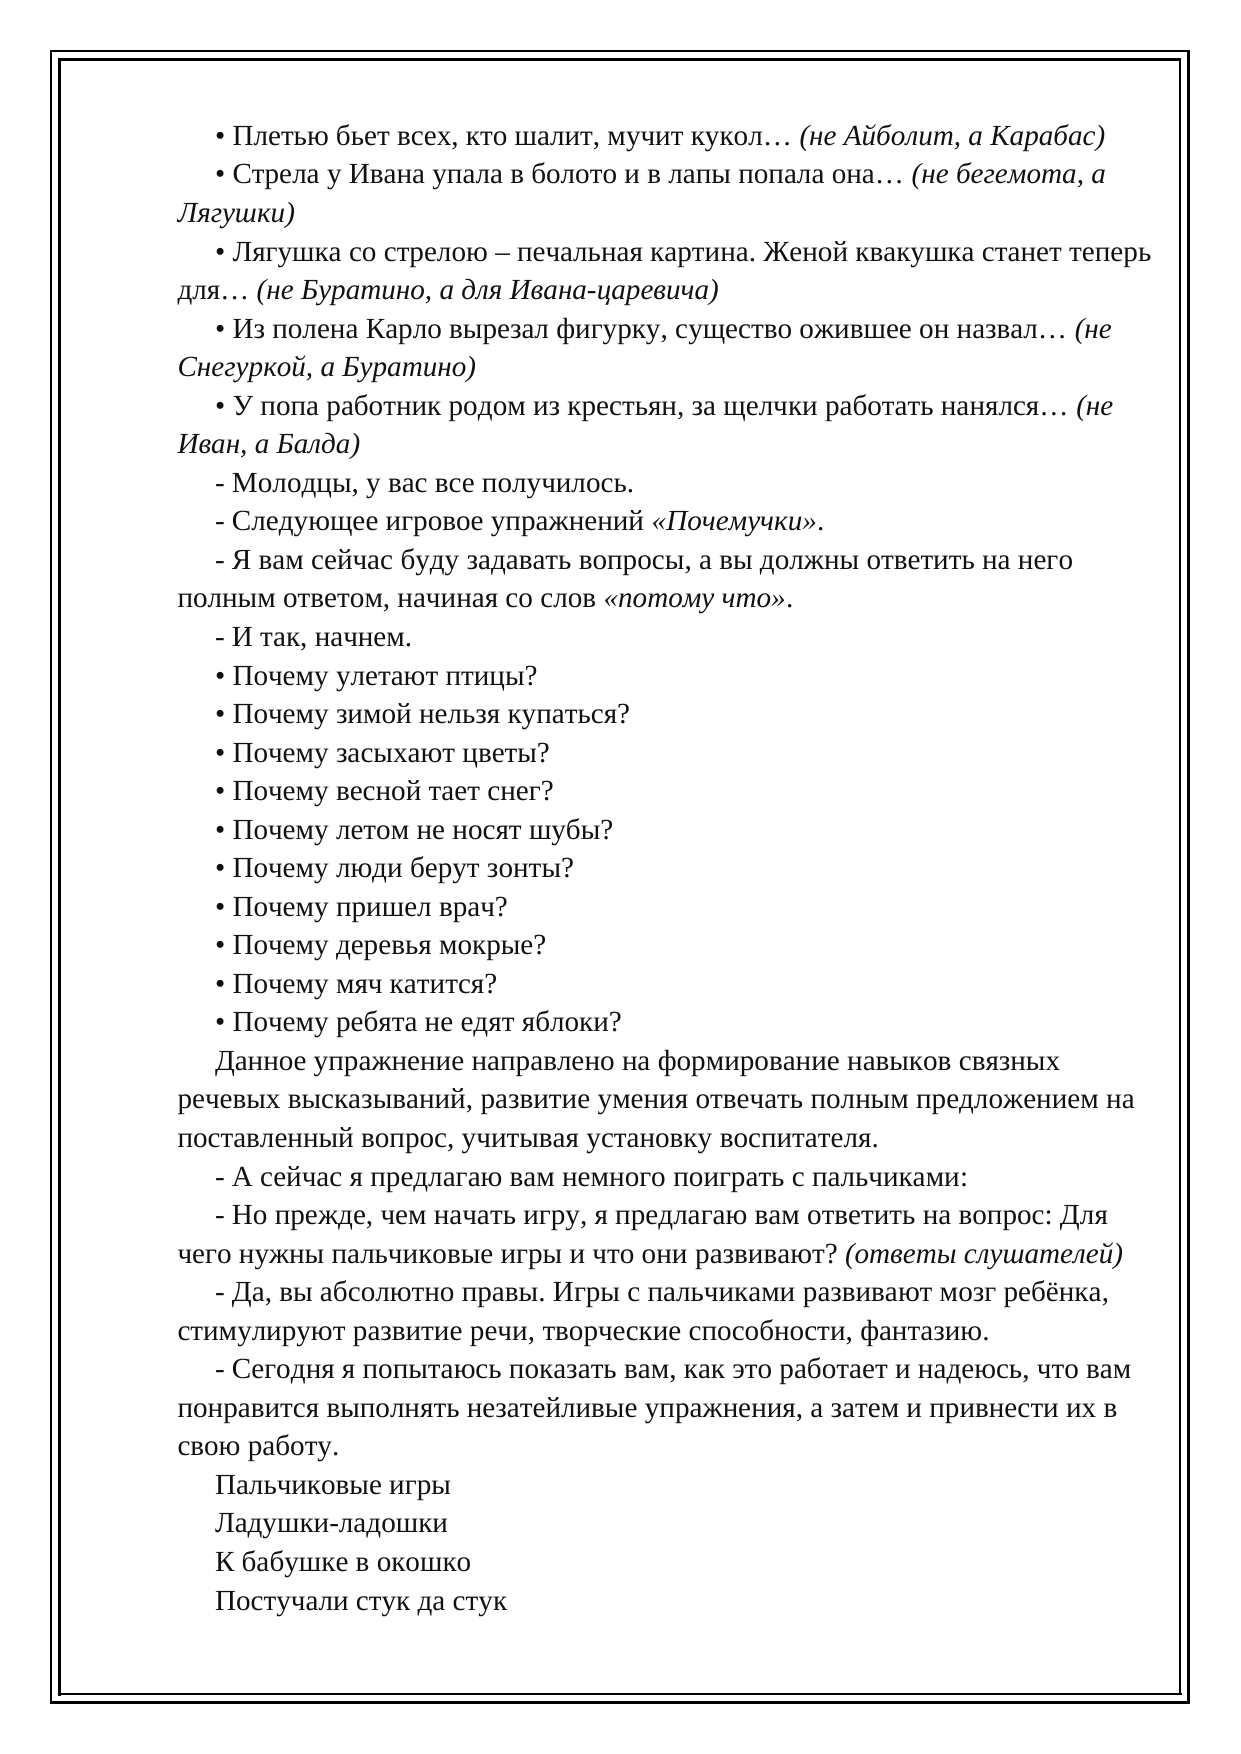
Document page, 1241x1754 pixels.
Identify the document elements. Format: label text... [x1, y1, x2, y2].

text - Я вам сейчас буду задавать вопросы, а вы должны ответить на него полным ответом, начиная со слов «потому что». [177, 542, 1152, 614]
text Данное упражнение направлено на формирование навыков связных речевых высказываний, развитие умения отвечать полным предложением на поставленный вопрос, учитывая установку воспитателя. [177, 1043, 1152, 1154]
text • Почему зимой нельзя купаться? [177, 696, 1152, 730]
text К бабушке в окошко [177, 1544, 1152, 1578]
text Постучали стук да стук [177, 1583, 1152, 1616]
text • Стрела у Ивана упала в болото и в лапы попала она… (не бегемота, а Лягушки) [177, 157, 1152, 229]
text - Следующее игровое упражнений «Почемучки». [177, 503, 1152, 537]
text • Почему засыхают цветы? [177, 735, 1152, 768]
text • У попа работник родом из крестьян, за щелчки работать нанялся… (не Иван, а Балда) [177, 388, 1152, 460]
text • Почему весной тает снег? [177, 773, 1152, 807]
text Пальчиковые игры [177, 1467, 1152, 1501]
text • Из полена Карло вырезал фигурку, существо ожившее он назвал… (не Снегуркой, а Буратино) [177, 311, 1152, 383]
text - Сегодня я попытаюсь показать вам, как это работает и надеюсь, что вам понравится выполнять незатейливые упражнения, а затем и привнести их в свою работу. [177, 1351, 1152, 1462]
text - И так, начнем. [177, 619, 1152, 653]
text • Почему деревья мокрые? [177, 927, 1152, 961]
text - Молодцы, у вас все получилось. [177, 465, 1152, 498]
text Ладушки-ладошки [177, 1506, 1152, 1539]
text • Почему улетают птицы? [177, 658, 1152, 691]
text • Почему люди берут зонты? [177, 850, 1152, 884]
text - А сейчас я предлагаю вам немного поиграть с пальчиками: [177, 1159, 1152, 1192]
text - Да, вы абсолютно правы. Игры с пальчиками развивают мозг ребёнка, стимулируют развитие речи, творческие способности, фантазию. [177, 1274, 1152, 1346]
text • Почему мяч катится? [177, 966, 1152, 999]
text • Почему ребята не едят яблоки? [177, 1004, 1152, 1038]
text • Почему пришел врач? [177, 889, 1152, 922]
text • Лягушка со стрелою – печальная картина. Женой квакушка станет теперь для… (не Буратино, а для Ивана-царевича) [177, 234, 1152, 306]
text - Но прежде, чем начать игру, я предлагаю вам ответить на вопрос: Для чего нужны пальчиковые игры и что они развивают? (ответы слушателей) [177, 1197, 1152, 1269]
text • Почему летом не носят шубы? [177, 812, 1152, 845]
text • Плетью бьет всех, кто шалит, мучит кукол… (не Айболит, а Карабас) [177, 118, 1152, 152]
